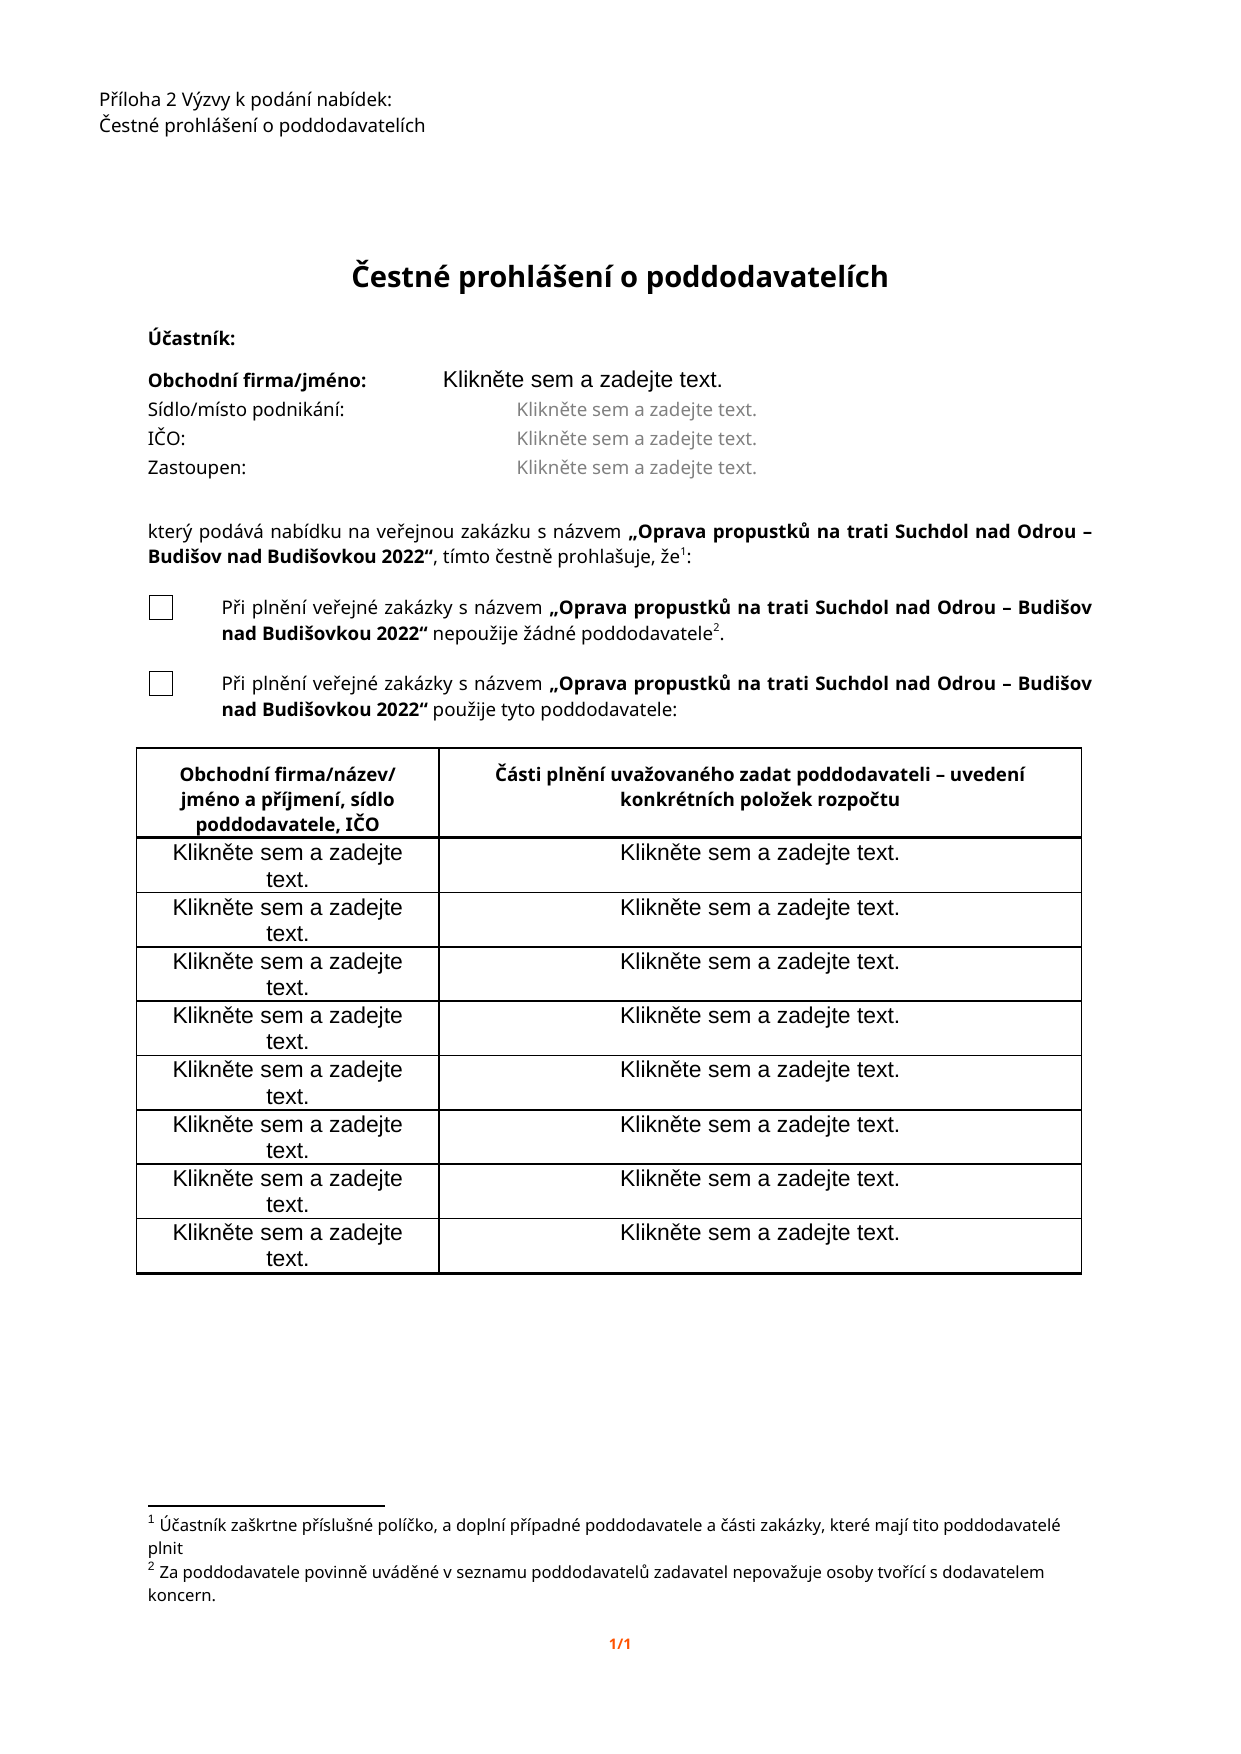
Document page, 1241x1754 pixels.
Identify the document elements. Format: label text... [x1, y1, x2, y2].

text Obchodní firma/jméno: [148, 364, 1093, 393]
table_header Obchodní firma/název/ jméno a příjmení, sídlo poddodavatele, IČO [137, 749, 438, 836]
text IČO: [148, 422, 1093, 451]
text který podává nabídku na veřejnou zakázku s názvem „Oprava propustků na trati Suchdol nad Odrou – Budišov nad Budišovkou 2022“, tímto čestně prohlašuje, že: [148, 518, 1093, 569]
text Při plnění veřejné zakázky s názvem „Oprava propustků na trati Suchdol nad Odrou – Budišov nad Budišovkou 2022“ použije tyto poddodavatele: [148, 670, 1093, 721]
title Čestné prohlášení o poddodavatelích [148, 256, 1093, 296]
text Při plnění veřejné zakázky s názvem „Oprava propustků na trati Suchdol nad Odrou – Budišov nad Budišovkou 2022“ nepoužije žádné poddodavatele. [148, 594, 1093, 645]
text Sídlo/místo podnikání: [148, 393, 1093, 422]
table_header Části plnění uvažovaného zadat poddodavateli – uvedení konkrétních položek rozpočtu [440, 749, 1081, 836]
text Účastník: [148, 321, 1093, 352]
text Zastoupen: [148, 451, 1093, 480]
